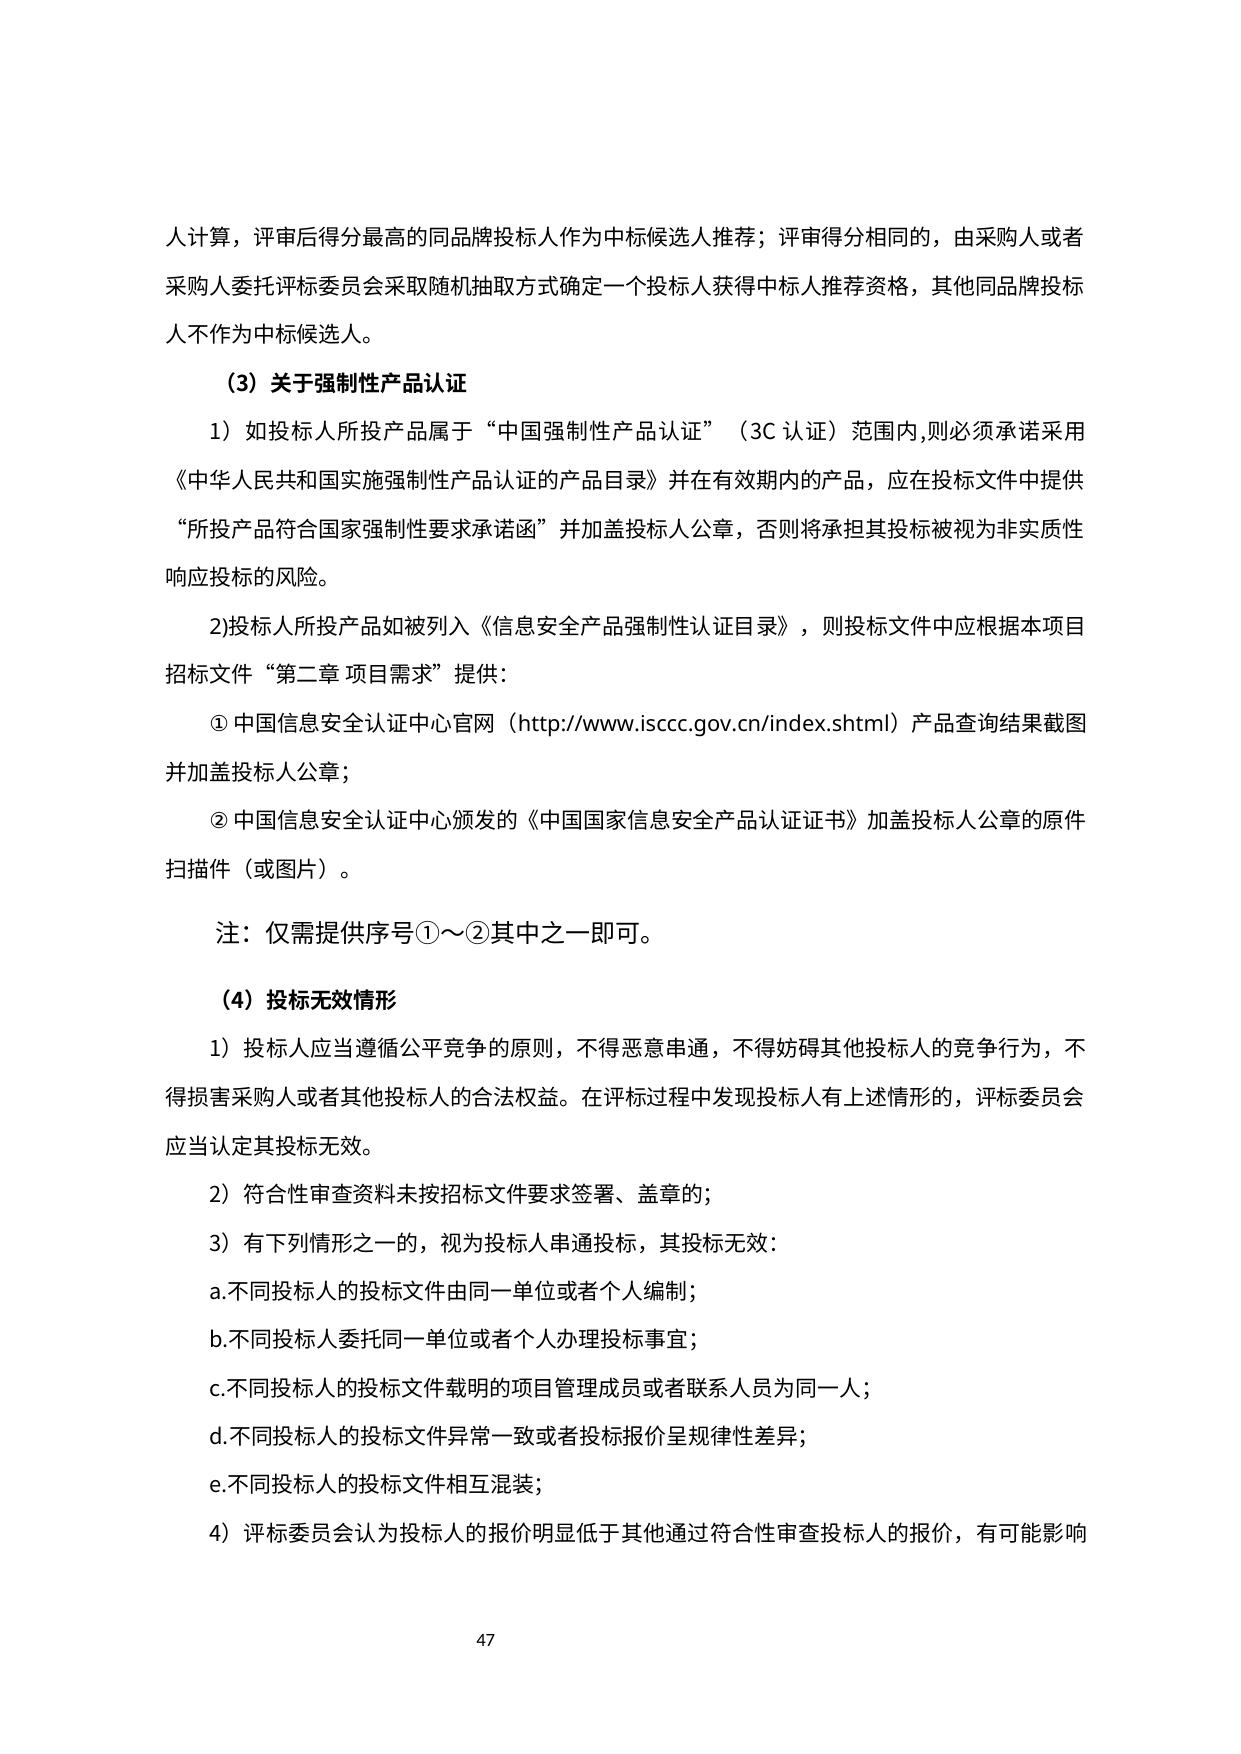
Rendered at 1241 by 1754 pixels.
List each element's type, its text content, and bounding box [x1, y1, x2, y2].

text 1）投标人应当遵循公平竞争的原则，不得恶意串通，不得妨碍其他投标人的竞争行为，不得损害采购人或者其他投标人的合法权益。在评标过程中发现投标人有上述情形的，评标委员会应当认定其投标无效。 [165, 1031, 1087, 1161]
text a.不同投标人的投标文件由同一单位或者个人编制； [165, 1273, 1087, 1306]
text 2)投标人所投产品如被列入《信息安全产品强制性认证目录》，则投标文件中应根据本项目招标文件“第二章 项目需求”提供： [165, 608, 1087, 689]
text c.不同投标人的投标文件载明的项目管理成员或者联系人员为同一人； [165, 1370, 1087, 1403]
text 2）符合性审查资料未按招标文件要求签署、盖章的； [165, 1177, 1087, 1209]
text 注：仅需提供序号①～②其中之一即可。 [165, 899, 1087, 964]
text b.不同投标人委托同一单位或者个人办理投标事宜； [165, 1322, 1087, 1354]
text 3）有下列情形之一的，视为投标人串通投标，其投标无效： [165, 1225, 1087, 1258]
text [165, 219, 1087, 349]
text （3）关于强制性产品认证 [165, 365, 1087, 398]
text 1）如投标人所投产品属于“中国强制性产品认证”（3C认证）范围内,则必须承诺采用《中华人民共和国实施强制性产品认证的产品目录》并在有效期内的产品，应在投标文件中提供“所投产品符合国家强制性要求承诺函”并加盖投标人公章，否则将承担其投标被视为非实质性响应投标的风险。 [165, 414, 1087, 592]
text ②中国信息安全认证中心颁发的《中国国家信息安全产品认证证书》加盖投标人公章的原件扫描件（或图片）。 [165, 802, 1087, 884]
text （4）投标无效情形 [165, 983, 1087, 1015]
text e.不同投标人的投标文件相互混装； [165, 1467, 1087, 1499]
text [165, 1515, 1087, 1548]
text d.不同投标人的投标文件异常一致或者投标报价呈规律性差异； [165, 1418, 1087, 1451]
text ①中国信息安全认证中心官网（http://www.isccc.gov.cn/index.shtml）产品查询结果截图并加盖投标人公章； [165, 705, 1087, 787]
